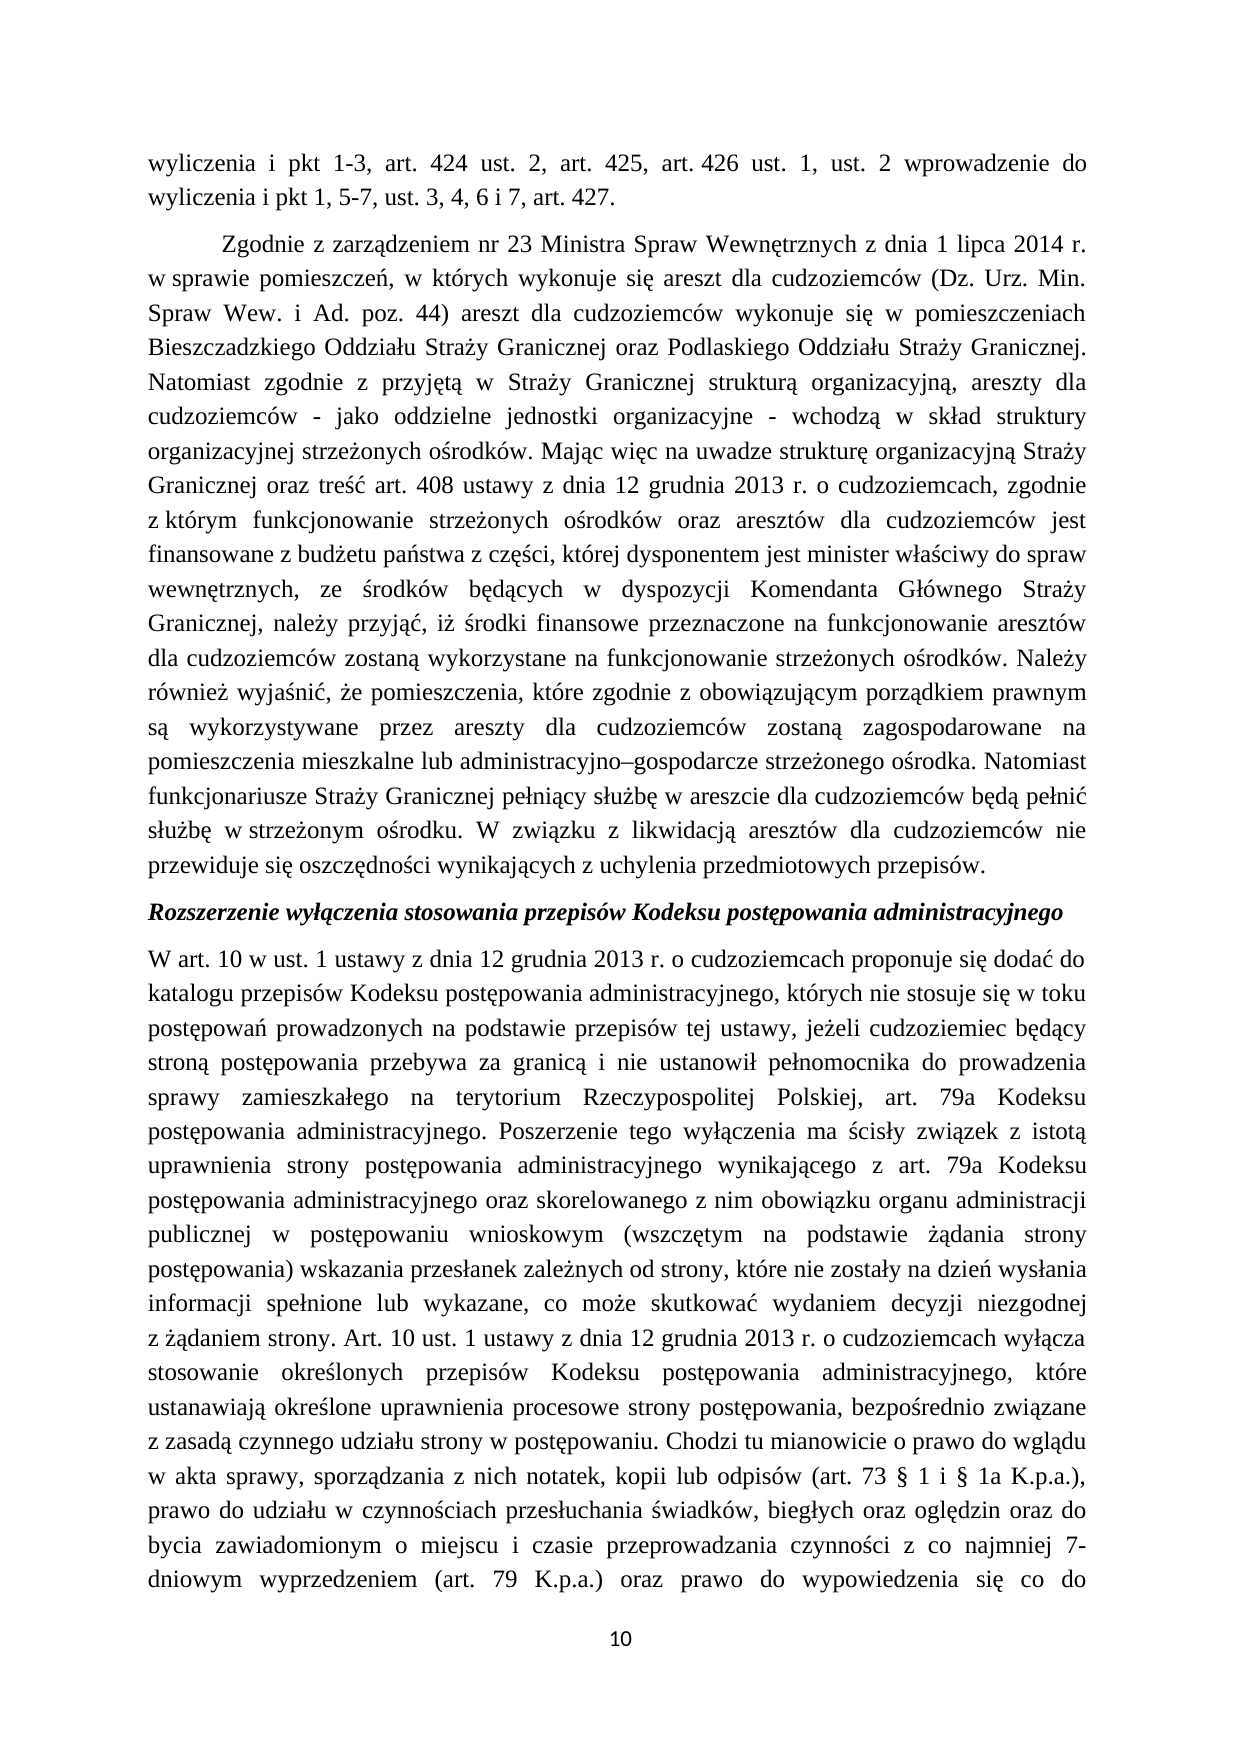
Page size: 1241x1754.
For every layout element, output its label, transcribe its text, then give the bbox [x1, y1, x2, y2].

text Rozszerzenie wyłączenia stosowania przepisów Kodeksu postępowania administracyjnego [148, 897, 1087, 925]
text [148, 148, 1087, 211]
text Zgodnie z zarządzeniem nr 23 Ministra Spraw Wewnętrznych z dnia 1 lipca 2014 r. w sprawie pomieszczeń, w których wykonuje się areszt dla cudzoziemców (Dz. Urz. Min. Spraw Wew. i Ad. poz. 44) areszt dla cudzoziemców wykonuje się w pomieszczeniach Bieszczadzkiego Oddziału Straży Granicznej oraz Podlaskiego Oddziału Straży Granicznej. Natomiast zgodnie z przyjętą w Straży Granicznej strukturą organizacyjną, areszty dla cudzoziemców - jako oddzielne jednostki organizacyjne - wchodzą w skład struktury organizacyjnej strzeżonych ośrodków. Mając więc na uwadze strukturę organizacyjną Straży Granicznej oraz treść art. 408 ustawy z dnia 12 grudnia 2013 r. o cudzoziemcach, zgodnie z którym funkcjonowanie strzeżonych ośrodków oraz aresztów dla cudzoziemców jest finansowane z budżetu państwa z części, której dysponentem jest minister właściwy do spraw wewnętrznych, ze środków będących w dyspozycji Komendanta Głównego Straży Granicznej, należy przyjąć, iż środki finansowe przeznaczone na funkcjonowanie aresztów dla cudzoziemców zostaną wykorzystane na funkcjonowanie strzeżonych ośrodków. Należy również wyjaśnić, że pomieszczenia, które zgodnie z obowiązującym porządkiem prawnym są wykorzystywane przez areszty dla cudzoziemców zostaną zagospodarowane na pomieszczenia mieszkalne lub administracyjno–gospodarcze strzeżonego ośrodka. Natomiast funkcjonariusze Straży Granicznej pełniący służbę w areszcie dla cudzoziemców będą pełnić służbę w strzeżonym ośrodku. W związku z likwidacją aresztów dla cudzoziemców nie przewiduje się oszczędności wynikających z uchylenia przedmiotowych przepisów. [148, 229, 1087, 878]
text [148, 944, 1087, 1593]
